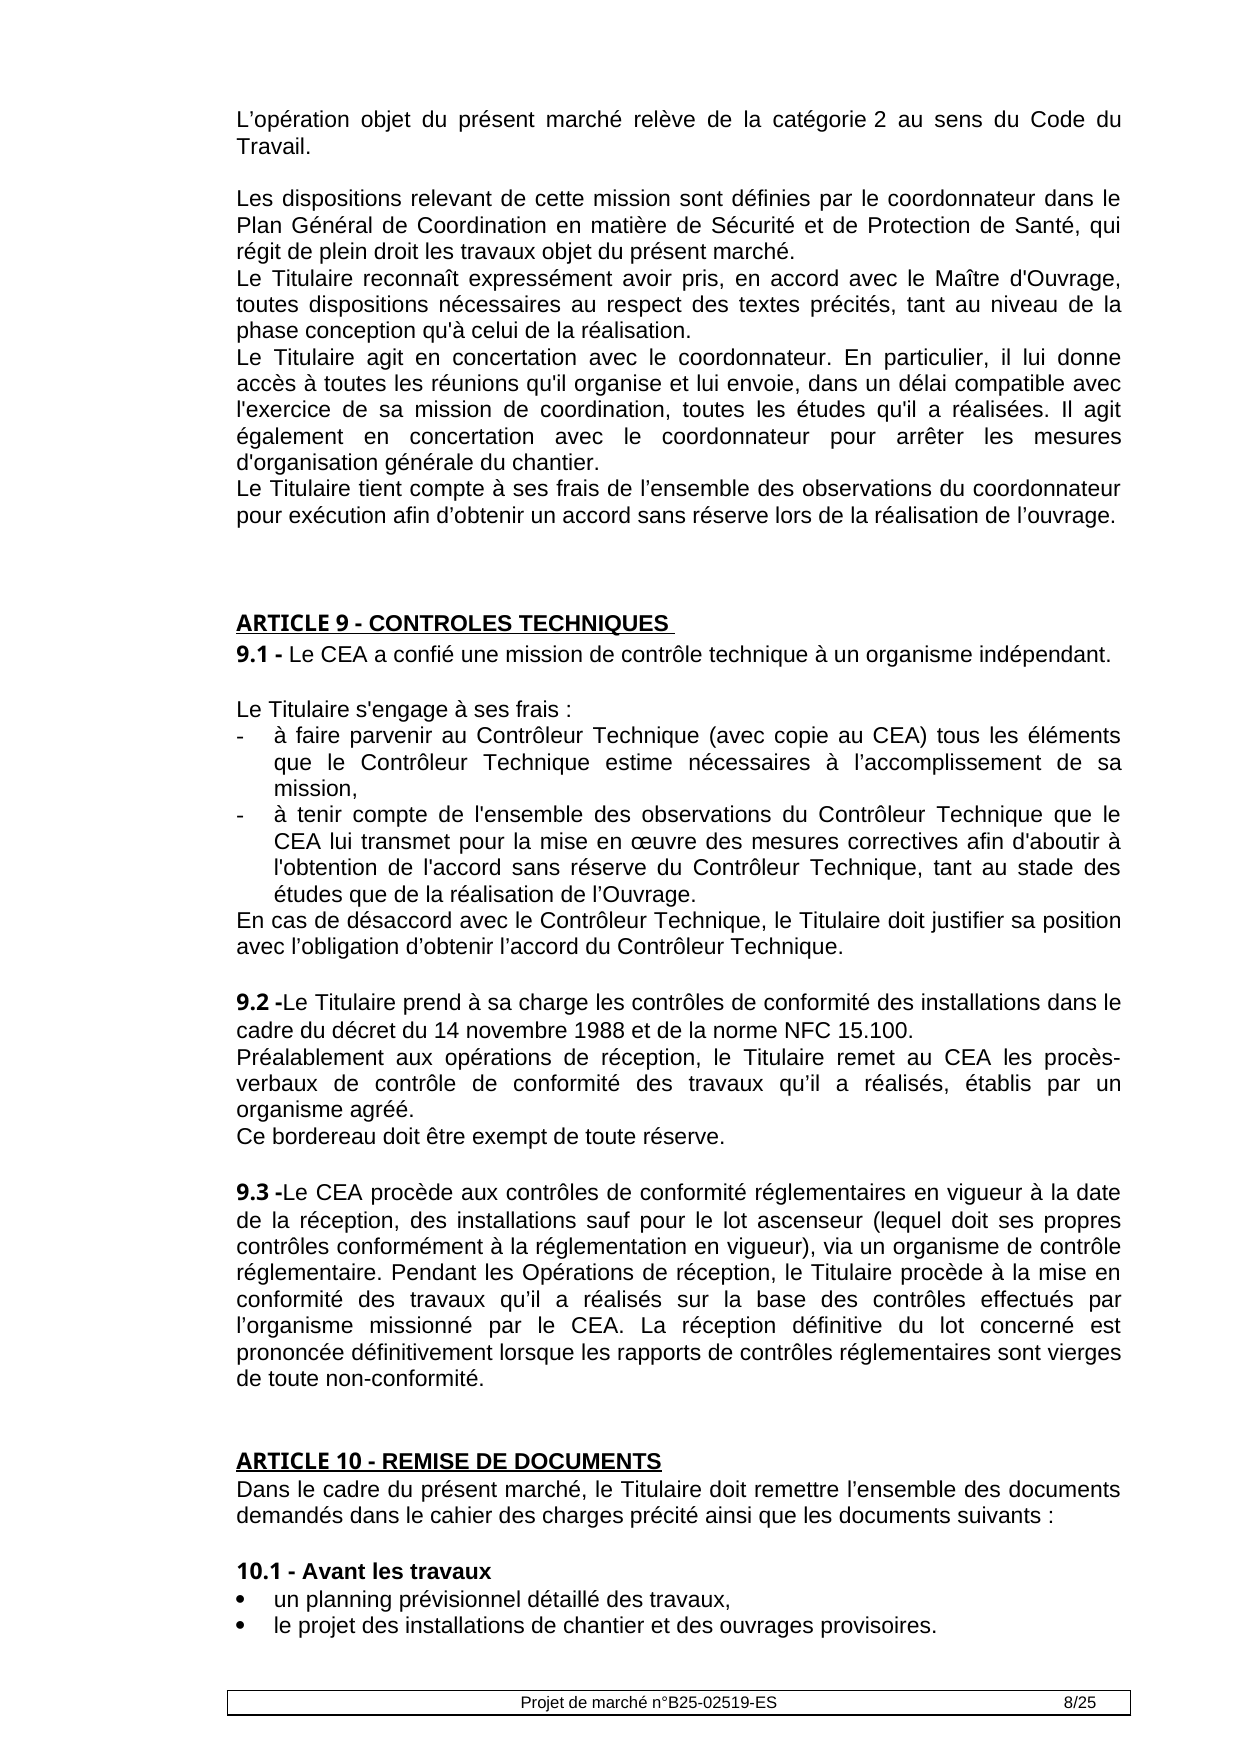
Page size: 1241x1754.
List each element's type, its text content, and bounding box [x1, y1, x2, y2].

text Les dispositions relevant de cette mission sont définies par le coordonnateur dans le Plan Général de Coordination en matière de Sécurité et de Protection de Santé, qui régit de plein droit les travaux objet du présent marché. [236, 185, 1122, 264]
text Ce bordereau doit être exempt de toute réserve. [236, 1123, 1122, 1149]
list Le CEA procède aux contrôles de conformité réglementaires en vigueur à la date de la réception, des installations sauf pour le lot ascenseur (lequel doit ses propres contrôles conformément à la réglementation en vigueur), via un organisme de contrôle réglementaire. Pendant les Opérations de réception, le Titulaire procède à la mise en conformité des travaux qu’il a réalisés sur la base des contrôles effectués par l’organisme missionné par le CEA. La réception définitive du lot concerné est prononcée définitivement lorsque les rapports de contrôles réglementaires sont vierges de toute non-conformité. [236, 1175, 1122, 1391]
text L’opération objet du présent marché relève de la catégorie 2 au sens du Code du Travail. [236, 106, 1122, 159]
text Le Titulaire tient compte à ses frais de l’ensemble des observations du coordonnateur pour exécution afin d’obtenir un accord sans réserve lors de la réalisation de l’ouvrage. [236, 475, 1122, 528]
subtitle REMISE DE DOCUMENTS [236, 1444, 1122, 1476]
text Le Titulaire agit en concertation avec le coordonnateur. En particulier, il lui donne accès à toutes les réunions qu'il organise et lui envoie, dans un délai compatible avec l'exercice de sa mission de coordination, toutes les études qu'il a réalisées. Il agit également en concertation avec le coordonnateur pour arrêter les mesures d'organisation générale du chantier. [236, 343, 1122, 475]
list Le Titulaire prend à sa charge les contrôles de conformité des installations dans le cadre du décret du 14 novembre 1988 et de la norme NFC 15.100. [236, 986, 1122, 1044]
text Le Titulaire reconnaît expressément avoir pris, en accord avec le Maître d'Ouvrage, toutes dispositions nécessaires au respect des textes précités, tant au niveau de la phase conception qu'à celui de la réalisation. [236, 264, 1122, 343]
list Avant les travaux [236, 1555, 1122, 1586]
list le projet des installations de chantier et des ouvrages provisoires. [236, 1612, 1122, 1639]
text Dans le cadre du présent marché, le Titulaire doit remettre l’ensemble des documents demandés dans le cahier des charges précité ainsi que les documents suivants : [236, 1476, 1122, 1528]
text Le Titulaire s'engage à ses frais : [236, 696, 1122, 722]
text En cas de désaccord avec le Contrôleur Technique, le Titulaire doit justifier sa position avec l’obligation d’obtenir l’accord du Contrôleur Technique. [236, 907, 1122, 960]
text Préalablement aux opérations de réception, le Titulaire remet au CEA les procès-verbaux de contrôle de conformité des travaux qu’il a réalisés, établis par un organisme agréé. [236, 1044, 1122, 1123]
list un planning prévisionnel détaillé des travaux, [236, 1586, 1122, 1612]
list Le CEA a confié une mission de contrôle technique à un organisme indépendant. [236, 638, 1122, 669]
list à tenir compte de l'ensemble des observations du Contrôleur Technique que le CEA lui transmet pour la mise en œuvre des mesures correctives afin d'aboutir à l'obtention de l'accord sans réserve du Contrôleur Technique, tant au stade des études que de la réalisation de l’Ouvrage. [236, 801, 1122, 907]
list à faire parvenir au Contrôleur Technique (avec copie au CEA) tous les éléments que le Contrôleur Technique estime nécessaires à l’accomplissement de sa mission, [236, 722, 1122, 801]
subtitle CONTROLES TECHNIQUES [236, 607, 1122, 638]
